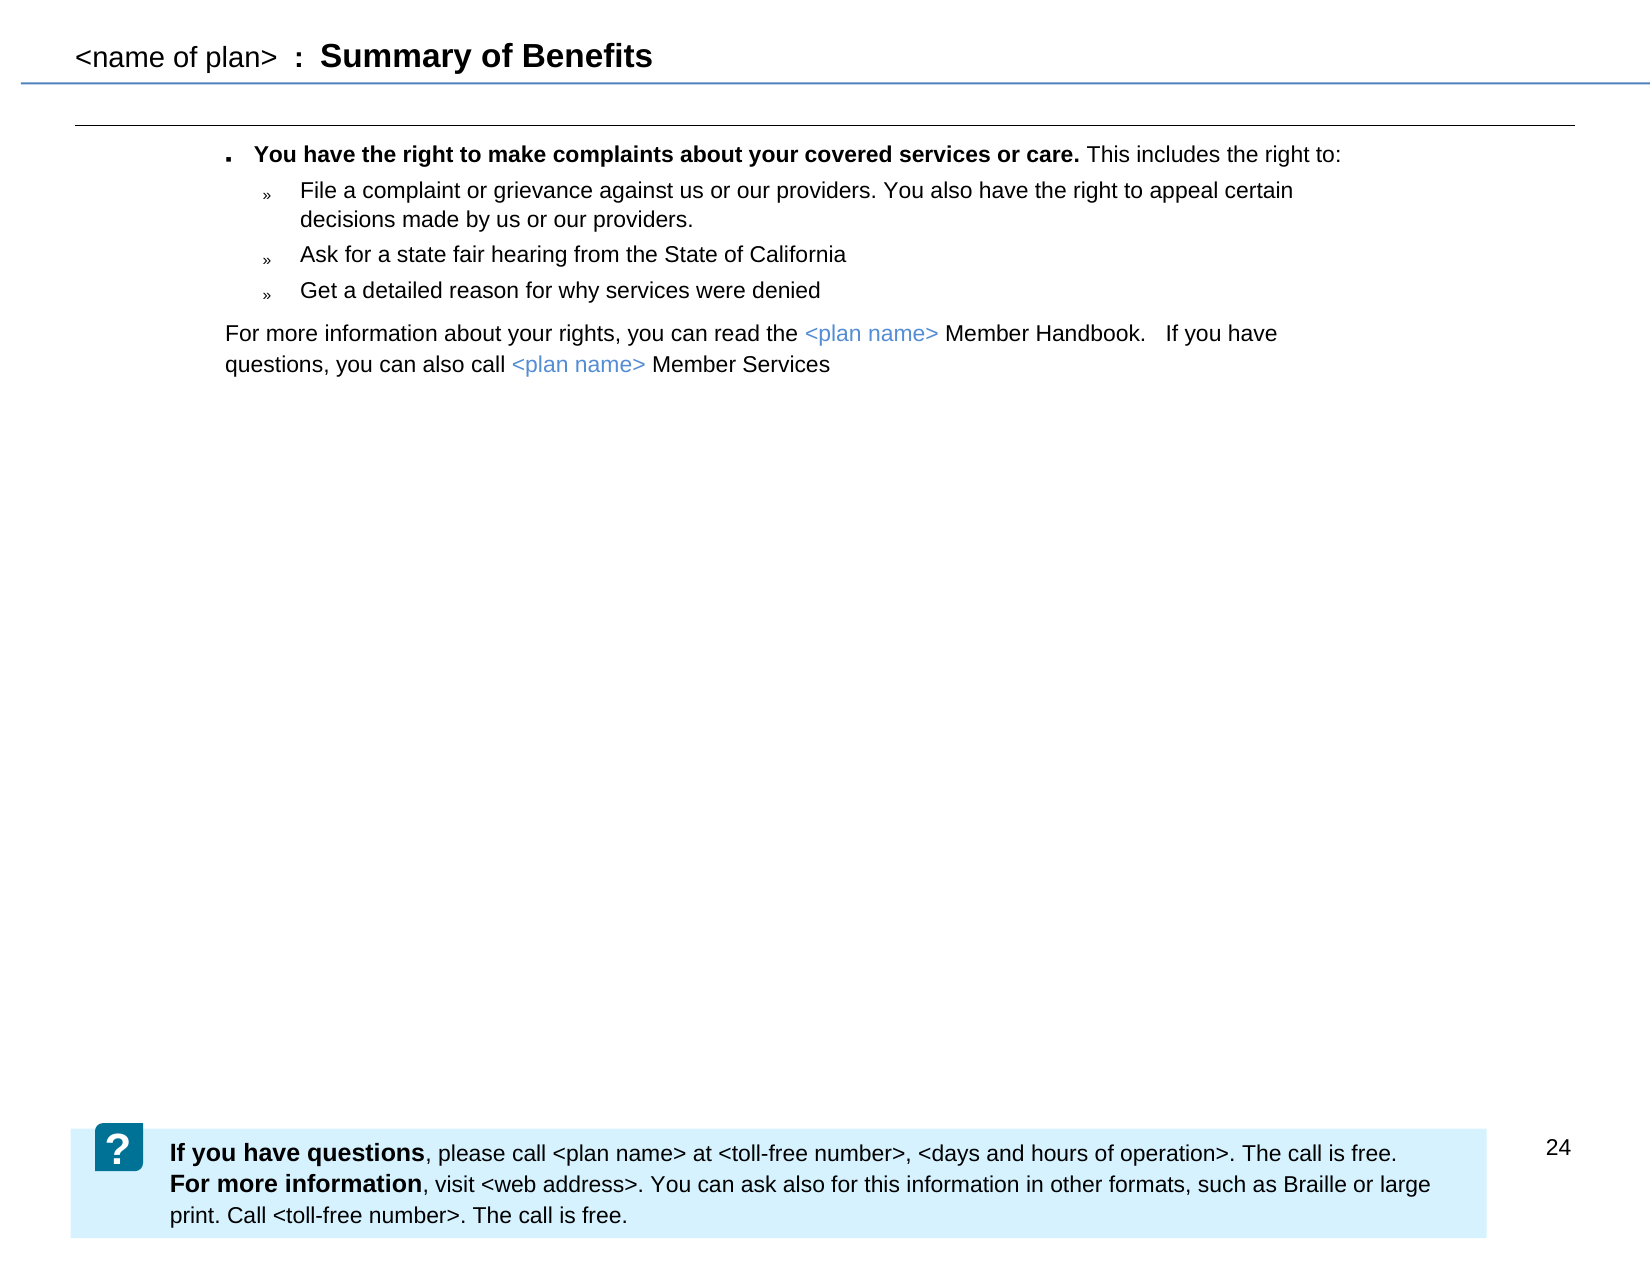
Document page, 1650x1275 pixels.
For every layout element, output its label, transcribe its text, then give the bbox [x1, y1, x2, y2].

list File a complaint or grievance against us or our providers. You also have the right to appeal certain decisions made by us or our providers. [262, 175, 1350, 233]
list Ask for a state fair hearing from the State of California [262, 239, 1350, 269]
list You have the right to make complaints about your covered services or care. This includes the right to: [225, 137, 1350, 169]
text For more information about your rights, you can read the <plan name> Member Handbook. If you have questions, you can also call <plan name> Member Services [225, 317, 1350, 379]
list Get a detailed reason for why services were denied [262, 275, 1350, 304]
